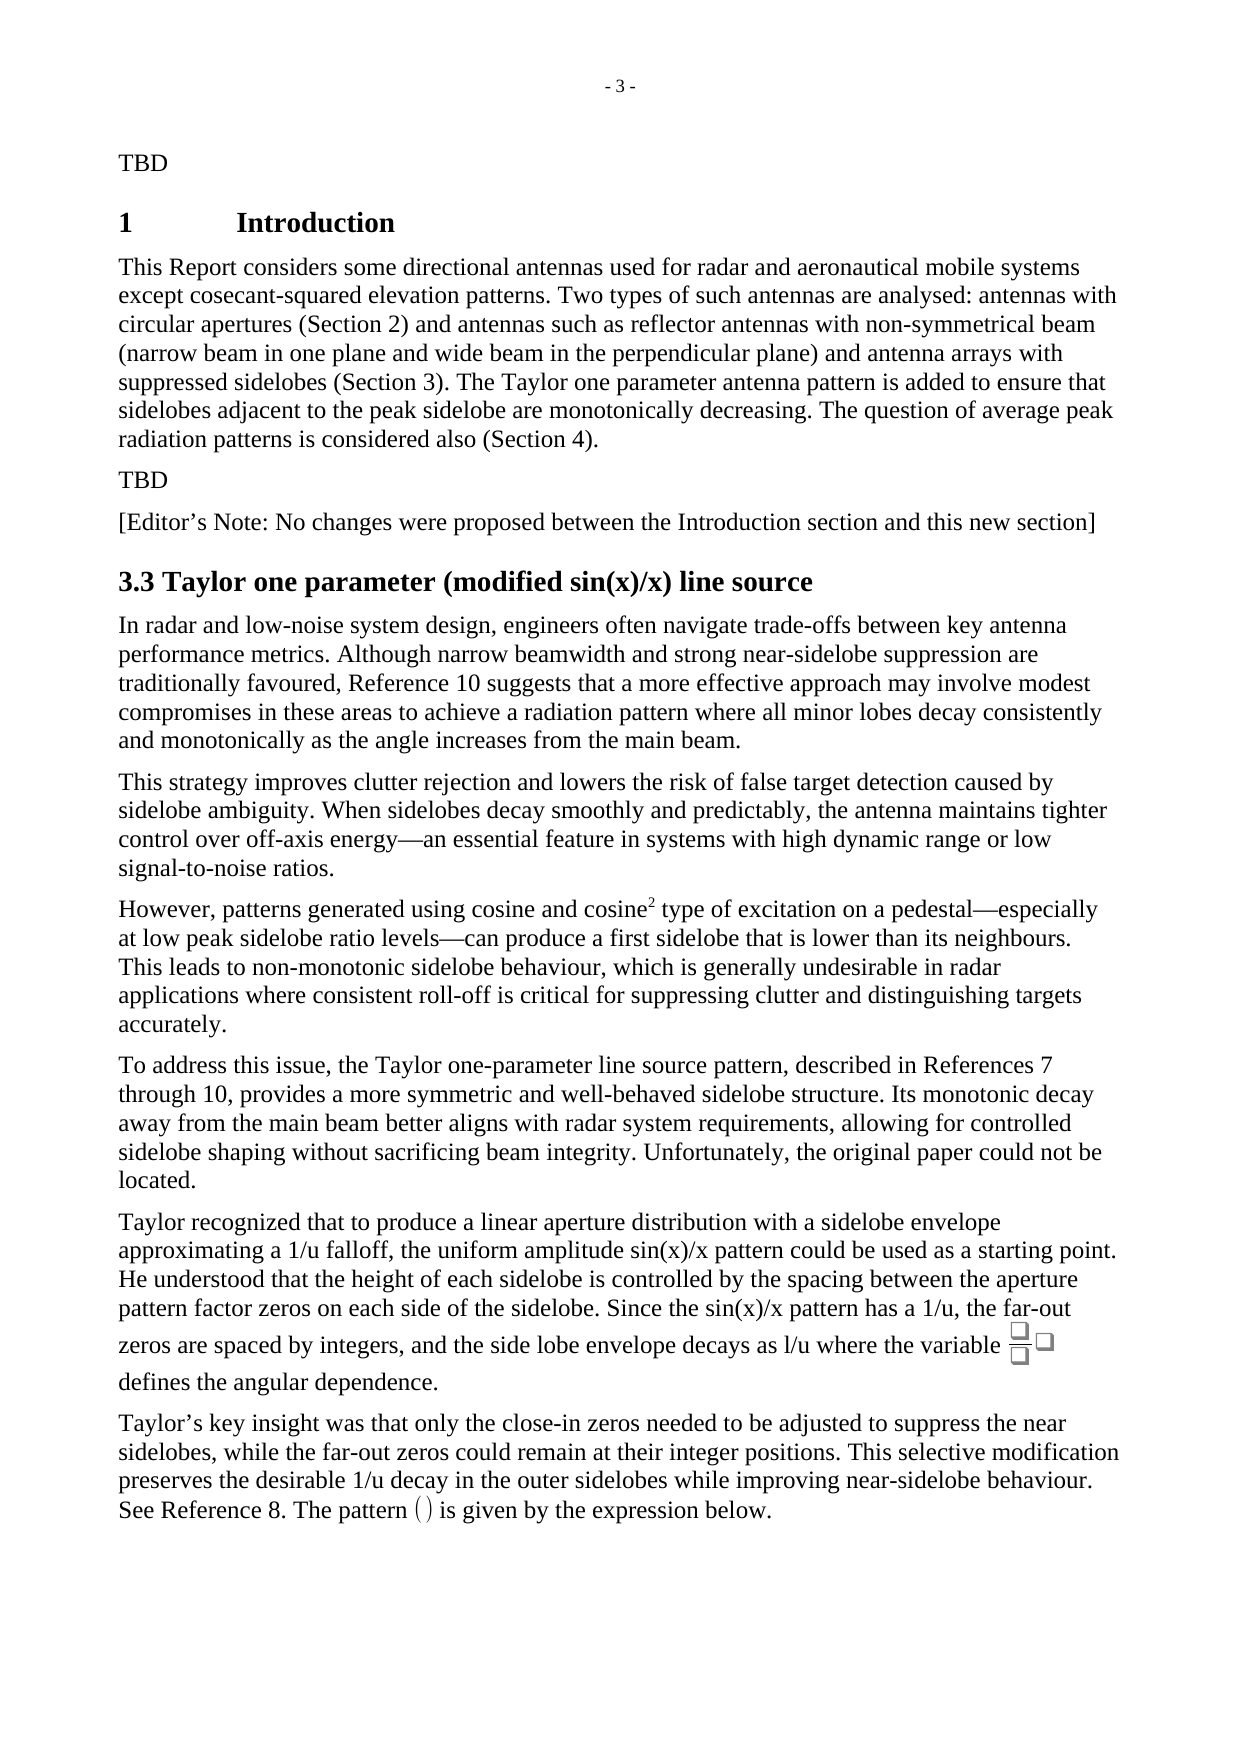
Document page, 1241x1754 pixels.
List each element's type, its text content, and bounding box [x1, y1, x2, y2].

subtitle TBD [118, 148, 1122, 176]
subtitle 1 Introduction [118, 206, 1122, 239]
text This Report considers some directional antennas used for radar and aeronautical mobile systems except cosecant-squared elevation patterns. Two types of such antennas are analysed: antennas with circular apertures (Section 2) and antennas such as reflector antennas with non-symmetrical beam (narrow beam in one plane and wide beam in the perpendicular plane) and antenna arrays with suppressed sidelobes (Section 3). The question of average peak radiation patterns is considered also (Section 4). [118, 252, 1122, 453]
